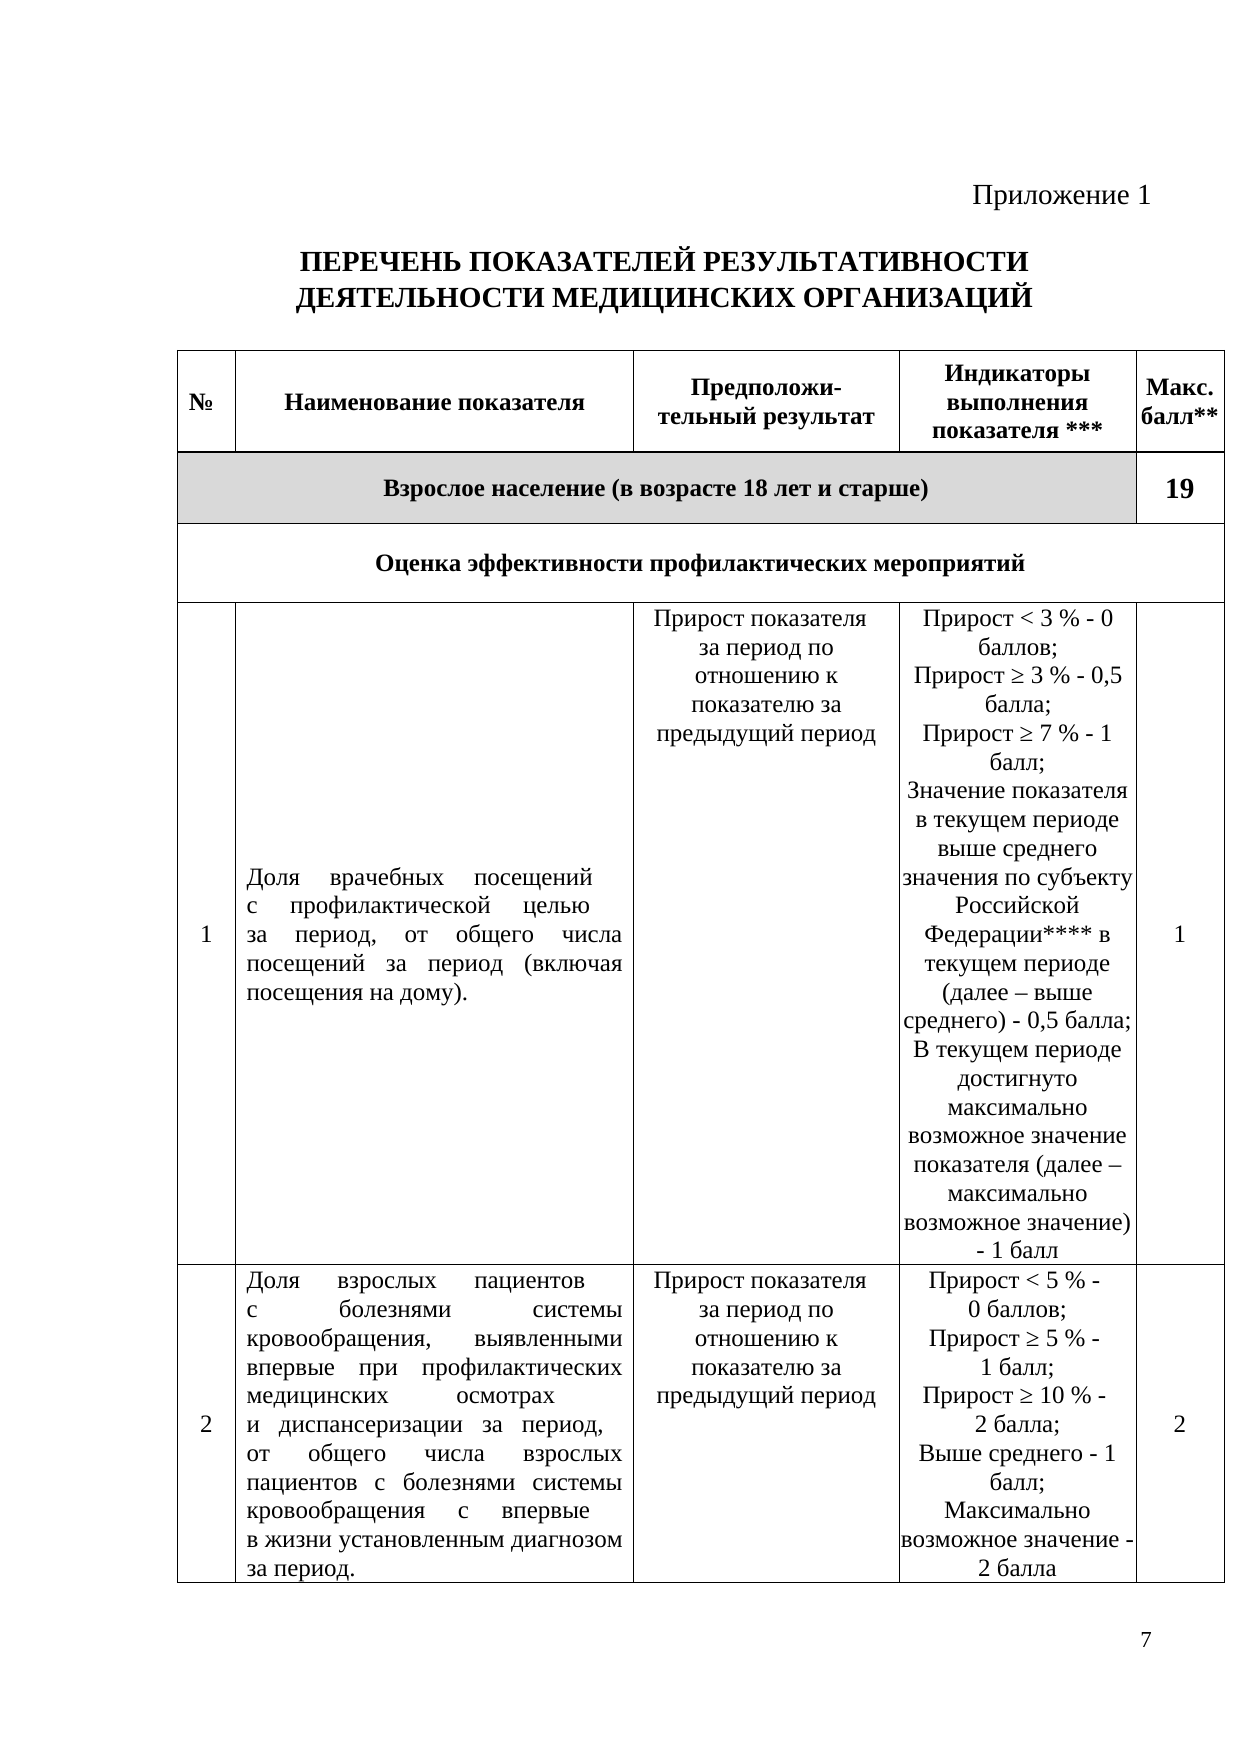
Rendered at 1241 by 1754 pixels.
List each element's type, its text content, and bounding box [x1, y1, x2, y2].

table_cell Прирост < 5 % - 0 баллов; Прирост ≥ 5 % - 1 балл; Прирост ≥ 10 % - 2 балла; Выше среднего - 1 балл; Максимально возможное значение - 2 балла [900, 1265, 1136, 1582]
table_header Предположи- тельный результат [634, 351, 899, 451]
table_header Наименование показателя [236, 351, 633, 451]
table_cell 1 [1137, 603, 1224, 1264]
table_cell 19 [1137, 453, 1224, 523]
table_cell Оценка эффективности профилактических мероприятий [178, 524, 1224, 602]
table_cell Доля взрослых пациентов с болезнями системы кровообращения, выявленными впервые при профилактических медицинских осмотрах и диспансеризации за период, от общего числа взрослых пациентов с болезнями системы кровообращения с впервые в жизни установленным диагнозом за период. [236, 1265, 633, 1582]
text ПЕРЕЧЕНЬ ПОКАЗАТЕЛЕЙ РЕЗУЛЬТАТИВНОСТИ ДЕЯТЕЛЬНОСТИ МЕДИЦИНСКИХ ОРГАНИЗАЦИЙ [177, 244, 1152, 313]
table_header Макс. балл** [1137, 351, 1224, 451]
table_cell Прирост показателя за период по отношению к показателю за предыдущий период [634, 603, 899, 1264]
table_cell Прирост < 3 % - 0 баллов; Прирост ≥ 3 % - 0,5 балла; Прирост ≥ 7 % - 1 балл; Значение показателя в текущем периоде выше среднего значения по субъекту Российской Федерации**** в текущем периоде (далее – выше среднего) - 0,5 балла; В текущем периоде достигнуто максимально возможное значение показателя (далее – максимально возможное значение) - 1 балл [900, 603, 1136, 1264]
table_cell Доля врачебных посещений с профилактической целью за период, от общего числа посещений за период (включая посещения на дому). [236, 603, 633, 1264]
table_header № [178, 351, 235, 451]
table_cell Взрослое население (в возрасте 18 лет и старше) [178, 453, 1136, 523]
table_cell 1 [178, 603, 235, 1264]
table_cell 2 [1137, 1265, 1224, 1582]
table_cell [634, 1265, 899, 1582]
table_cell 2 [178, 1265, 235, 1582]
table_header Индикаторы выполнения показателя *** [900, 351, 1136, 451]
text Приложение 1 [177, 177, 1152, 210]
